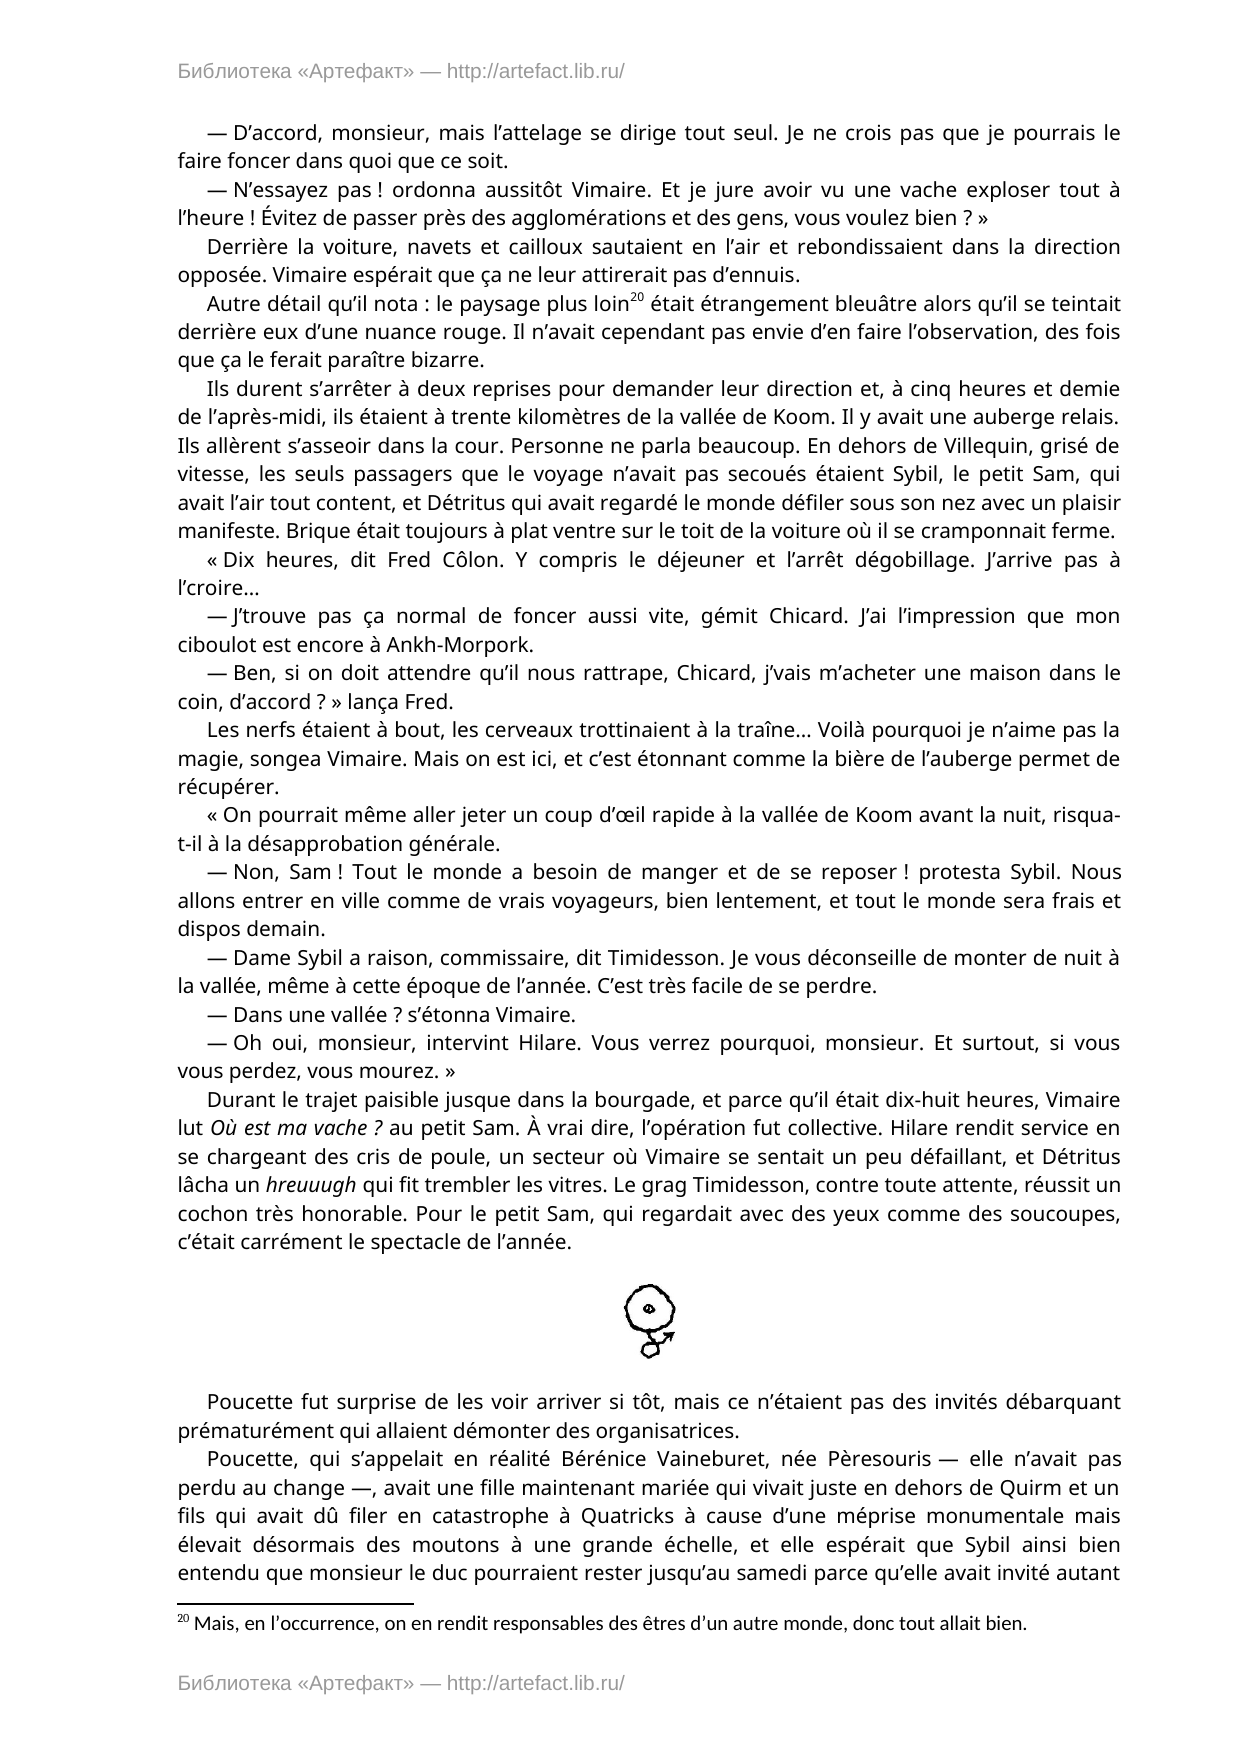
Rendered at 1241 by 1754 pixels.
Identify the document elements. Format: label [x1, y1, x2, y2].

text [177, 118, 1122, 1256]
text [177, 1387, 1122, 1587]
picture [623, 1284, 676, 1359]
